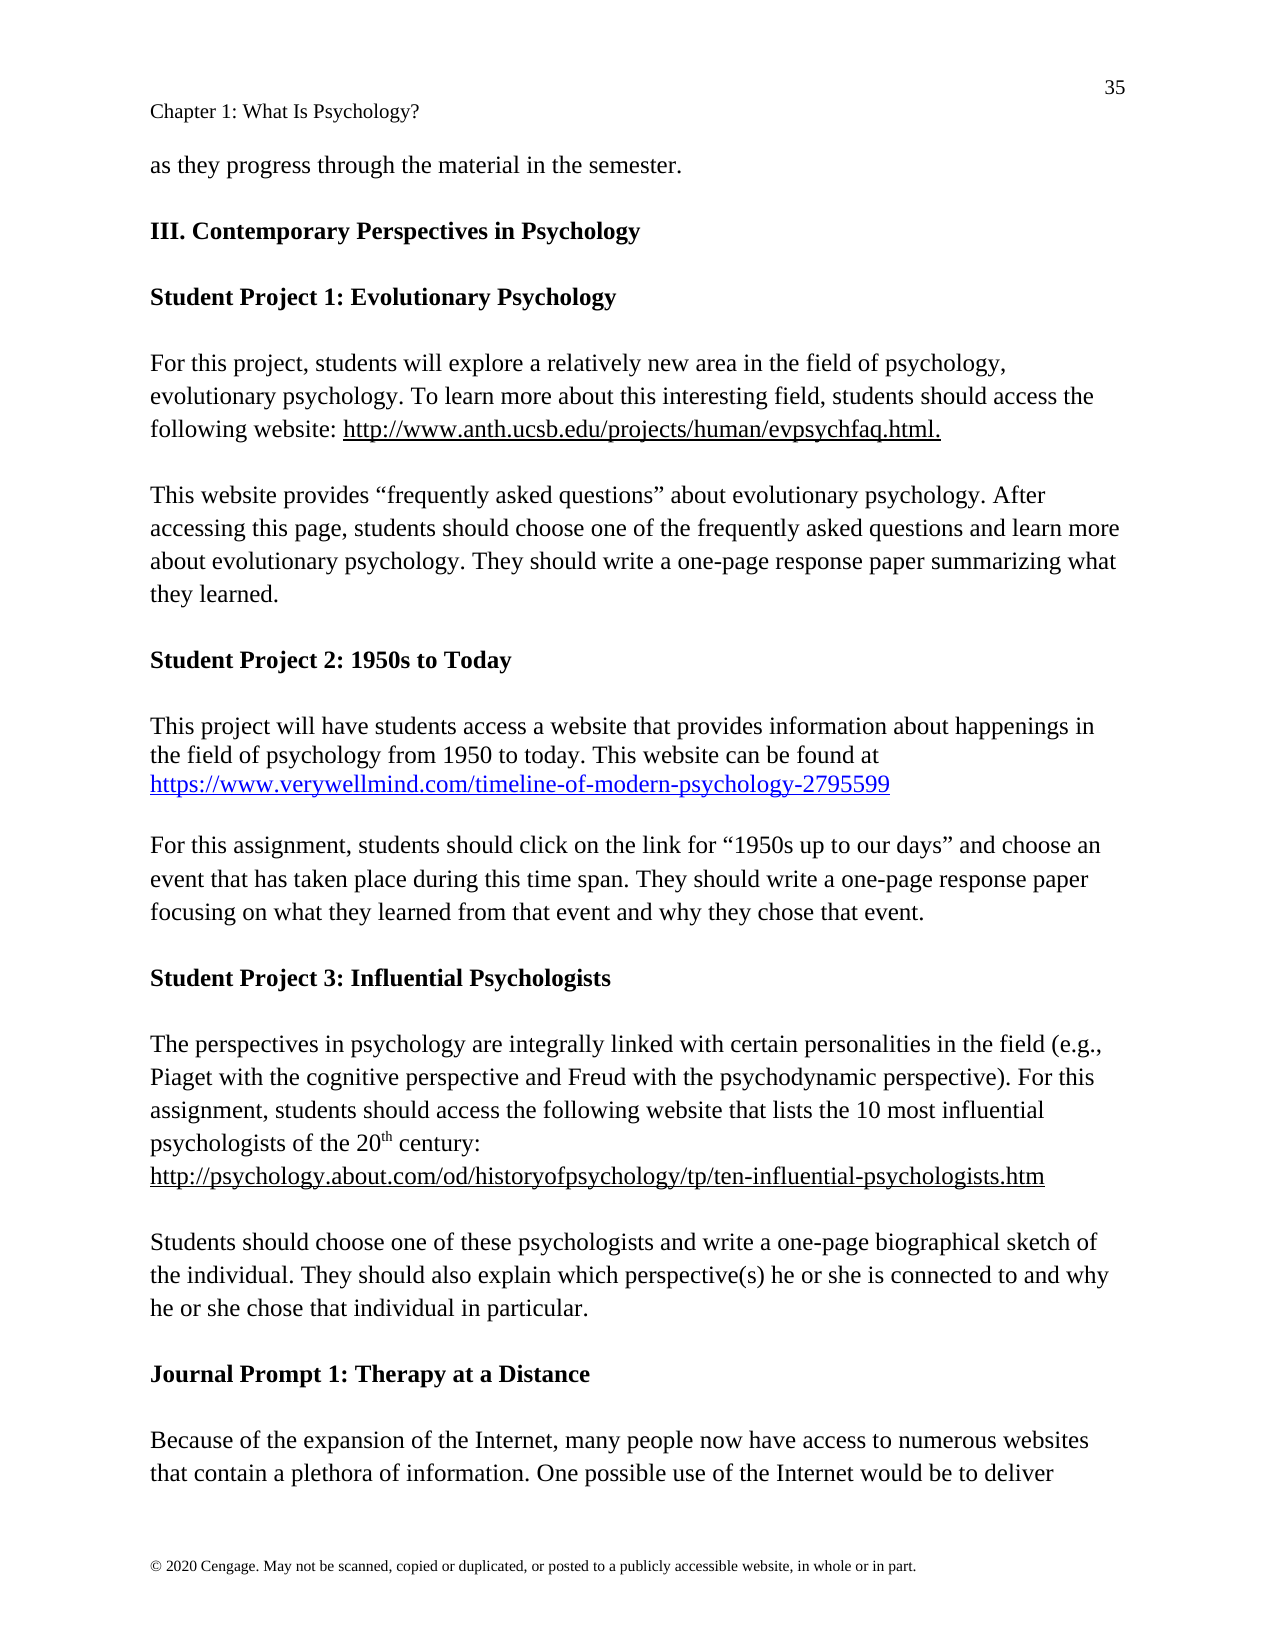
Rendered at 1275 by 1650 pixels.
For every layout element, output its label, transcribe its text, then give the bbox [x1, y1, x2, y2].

text For this project, students will explore a relatively new area in the field of psychology, evolutionary psychology. To learn more about this interesting field, students should access the following website: http://www.anth.ucsb.edu/projects/human/evpsychfaq.html. [150, 348, 1125, 443]
text III. Contemporary Perspectives in Psychology [150, 216, 1125, 245]
text http://psychology.about.com/od/historyofpsychology/tp/ten-influential-psychologists.htm [150, 1161, 1125, 1189]
text https://www.verywellmind.com/timeline-of-modern-psychology-2795599 [150, 769, 1125, 798]
text Journal Prompt 1: Therapy at a Distance [150, 1359, 1125, 1388]
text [150, 150, 1125, 179]
text Students should choose one of these psychologists and write a one-page biographical sketch of the individual. They should also explain which perspective(s) he or she is connected to and why he or she chose that individual in particular. [150, 1227, 1125, 1322]
text This website provides “frequently asked questions” about evolutionary psychology. After accessing this page, students should choose one of the frequently asked questions and learn more about evolutionary psychology. They should write a one-page response paper summarizing what they learned. [150, 480, 1125, 608]
text This project will have students access a website that provides information about happenings in the field of psychology from 1950 to today. This website can be found at [150, 711, 1125, 769]
text The perspectives in psychology are integrally linked with certain personalities in the field (e.g., Piaget with the cognitive perspective and Freud with the psychodynamic perspective). For this assignment, students should access the following website that lists the 10 most influential psychologists of the 20th century: [150, 1029, 1125, 1157]
text Student Project 2: 1950s to Today [150, 645, 1125, 674]
text Student Project 1: Evolutionary Psychology [150, 282, 1125, 311]
text Student Project 3: Influential Psychologists [150, 963, 1125, 991]
text For this assignment, students should click on the link for “1950s up to our days” and choose an event that has taken place during this time span. They should write a one-page response paper focusing on what they learned from that event and why they chose that event. [150, 831, 1125, 925]
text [150, 1425, 1125, 1487]
